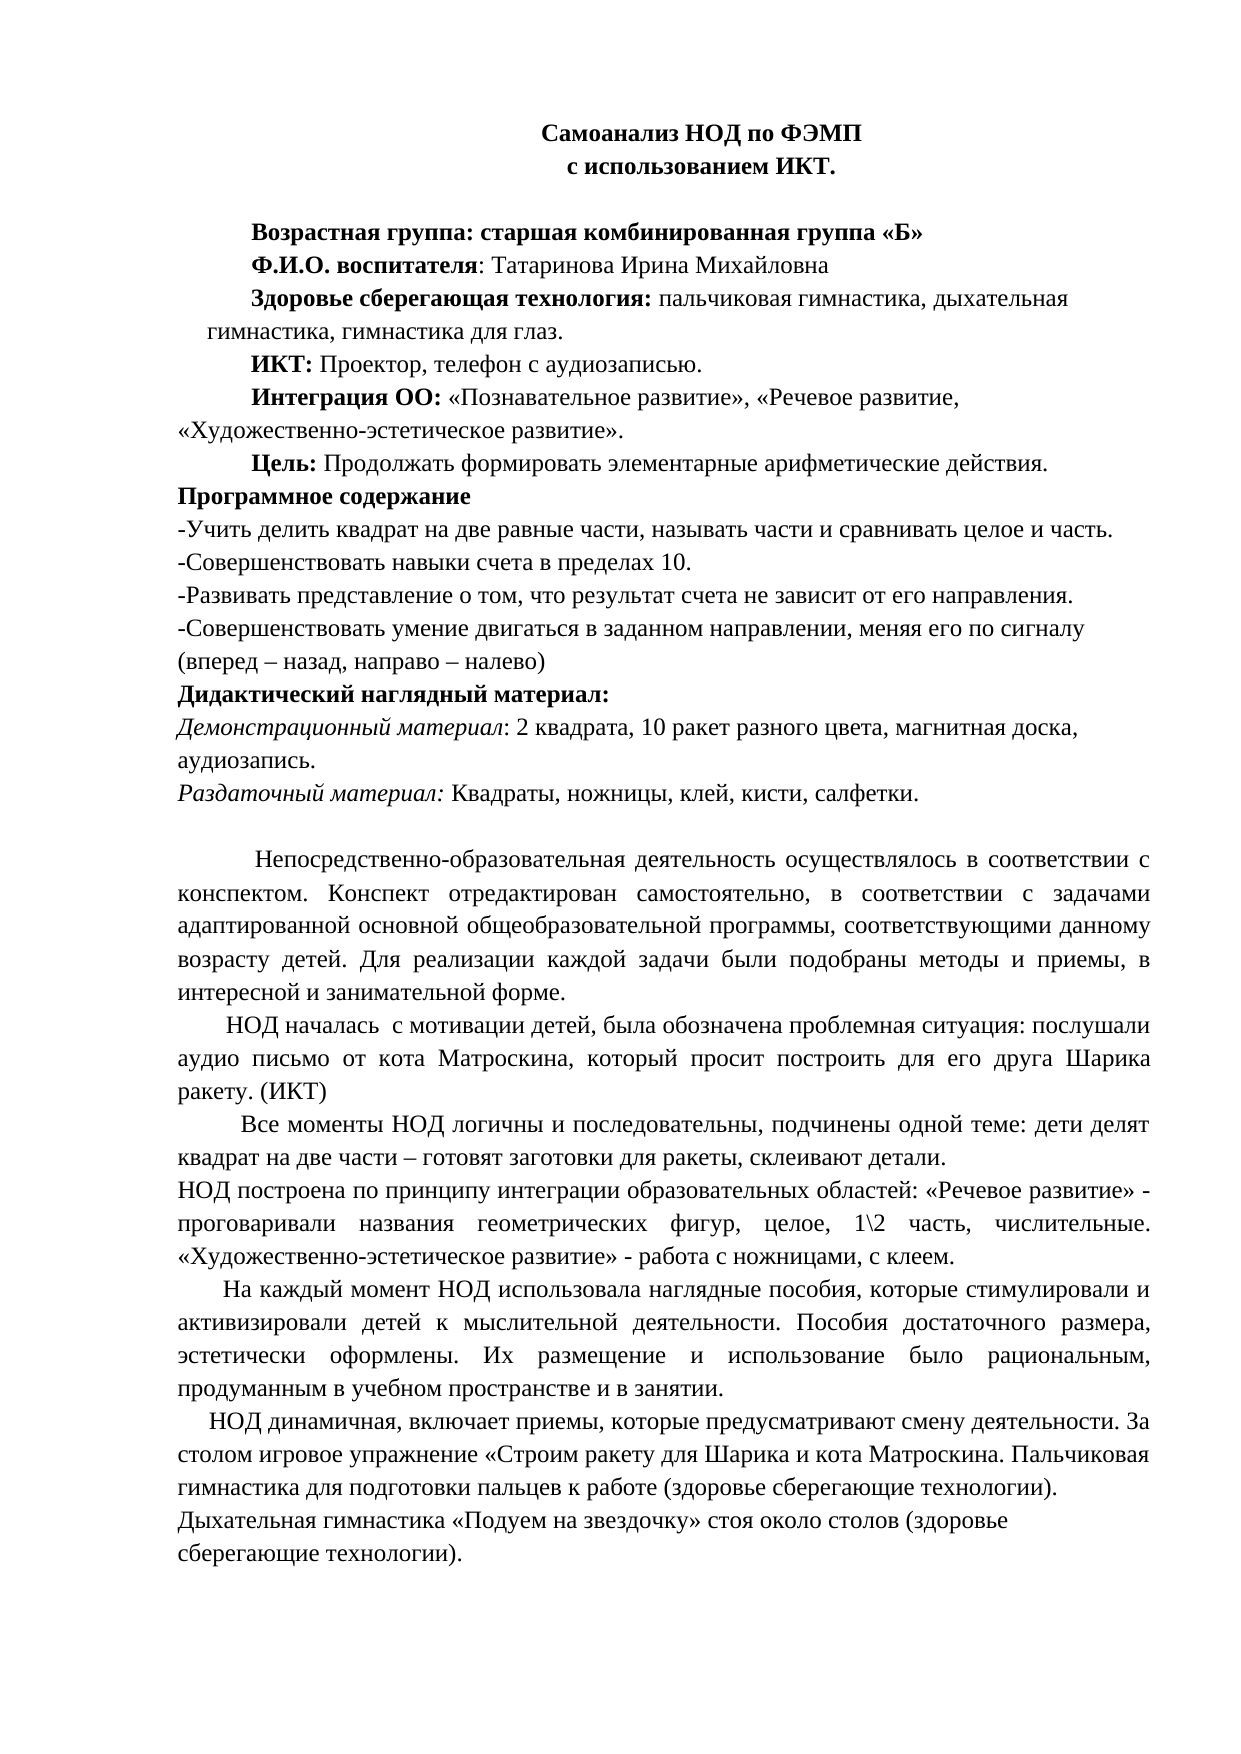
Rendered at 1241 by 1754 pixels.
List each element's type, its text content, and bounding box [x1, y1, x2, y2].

text НОД динамичная, включает приемы, которые предусматривают смену деятельности. За столом игровое упражнение «Строим ракету для Шарика и кота Матроскина. Пальчиковая гимнастика для подготовки пальцев к работе (здоровье сберегающие технологии). Дыхательная гимнастика «Подуем на звездочку» стоя около столов (здоровье сберегающие технологии). [177, 1406, 1152, 1567]
text ИКТ: Проектор, телефон с аудиозаписью. [207, 349, 1152, 378]
text НОД началась с мотивации детей, была обозначена проблемная ситуация: послушали аудио письмо от кота Матроскина, который просит построить для его друга Шарика ракету. (ИКТ) [177, 1010, 1152, 1043]
text с использованием ИКТ. [177, 151, 1152, 180]
text Ф.И.О. воспитателя: Татаринова Ирина Михайловна [177, 250, 1152, 279]
text -Совершенствовать навыки счета в пределах 10. [177, 547, 1152, 576]
text Возрастная группа: старшая комбинированная группа «Б» [177, 217, 1152, 246]
text На каждый момент НОД использовала наглядные пособия, которые стимулировали и активизировали детей к мыслительной деятельности. Пособия достаточного размера, эстетически оформлены. Их размещение и использование было рациональным, продуманным в учебном пространстве и в занятии. [177, 1274, 1152, 1402]
text НОД построена по принципу интеграции образовательных областей: «Речевое развитие» - проговаривали названия геометрических фигур, целое, 1\2 часть, числительные. «Художественно-эстетическое развитие» - работа с ножницами, с клеем. [177, 1175, 1152, 1269]
text Раздаточный материал: Квадраты, ножницы, клей, кисти, салфетки. [177, 778, 1152, 807]
text -Развивать представление о том, что результат счета не зависит от его направления. [177, 580, 1152, 609]
text Демонстрационный материал: 2 квадрата, 10 ракет разного цвета, магнитная доска, аудиозапись. [177, 712, 1152, 774]
text -Совершенствовать умение двигаться в заданном направлении, меняя его по сигналу (вперед – назад, направо – налево) [177, 613, 1152, 675]
text Все моменты НОД логичны и последовательны, подчинены одной теме: дети делят квадрат на две части – готовят заготовки для ракеты, склеивают детали. [177, 1109, 1152, 1171]
text Цель: Продолжать формировать элементарные арифметические действия. [177, 448, 1152, 477]
text Дидактический наглядный материал: [177, 679, 1152, 708]
text Программное содержание [177, 481, 1152, 510]
text -Учить делить квадрат на две равные части, называть части и сравнивать целое и часть. [177, 514, 1152, 543]
text Здоровье сберегающая технология: пальчиковая гимнастика, дыхательная гимнастика, гимнастика для глаз. [207, 283, 1152, 345]
text Самоанализ НОД по ФЭМП [177, 118, 1152, 147]
text Непосредственно-образовательная деятельность осуществлялось в соответствии с конспектом. Конспект отредактирован самостоятельно, в соответствии с задачами адаптированной основной общеобразовательной программы, соответствующими данному возрасту детей. Для реализации каждой задачи были подобраны методы и приемы, в интересной и занимательной форме. [177, 844, 1152, 1005]
text НОД началась с мотивации детей, была обозначена проблемная ситуация: послушали аудио письмо от кота Матроскина, который просит построить для его друга Шарика ракету. (ИКТ) [177, 1071, 1152, 1104]
text Интеграция ОО: «Познавательное развитие», «Речевое развитие, «Художественно-эстетическое развитие». [177, 382, 1152, 444]
